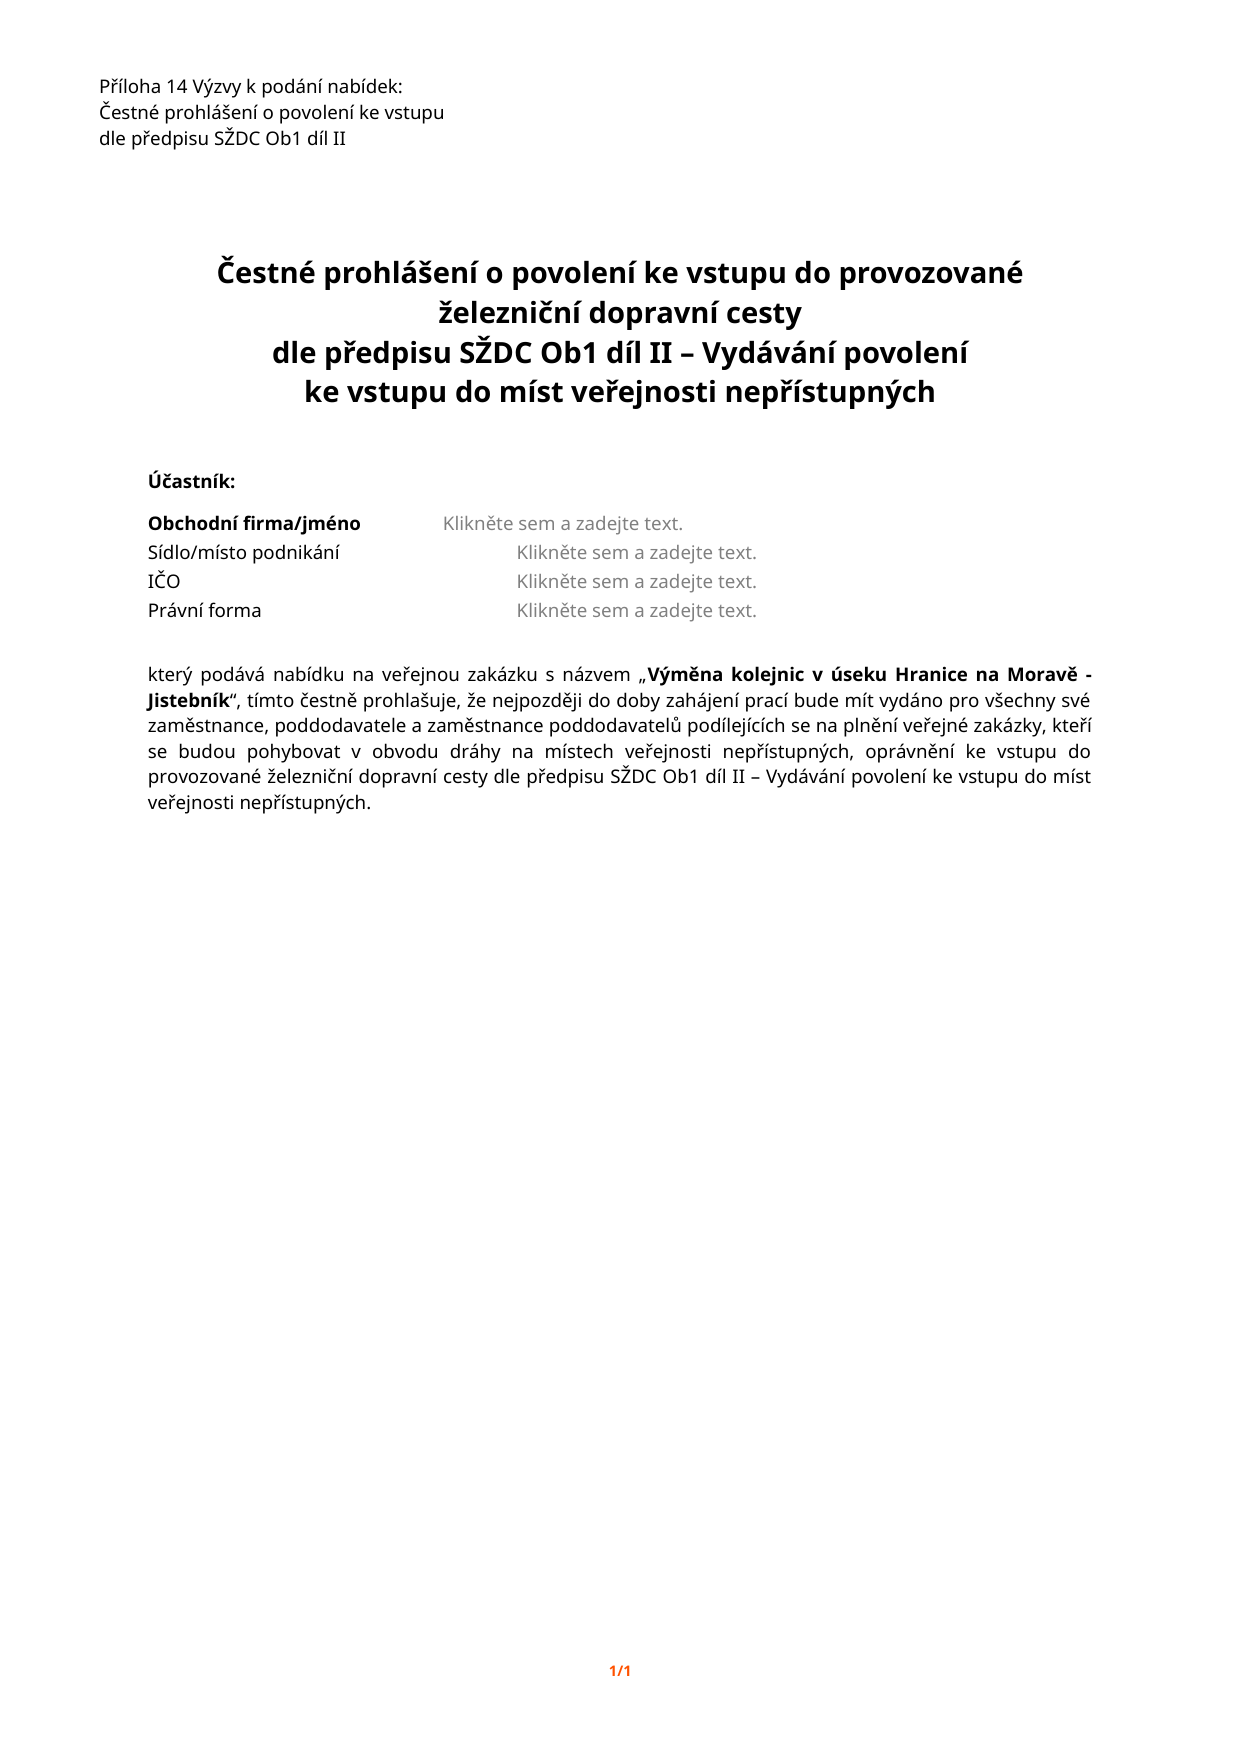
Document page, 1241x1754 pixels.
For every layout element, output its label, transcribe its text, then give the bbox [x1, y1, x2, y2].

title dle předpisu SŽDC Ob1 díl II – Vydávání povolení [148, 332, 1093, 372]
text Právní forma [148, 594, 1093, 623]
text který podává nabídku na veřejnou zakázku s názvem „Výměna kolejnic v úseku Hranice na Moravě - Jistebník“, tímto čestně prohlašuje, že nejpozději do doby zahájení prací bude mít vydáno pro všechny své zaměstnance, poddodavatele a zaměstnance poddodavatelů podílejících se na plnění veřejné zakázky, kteří se budou pohybovat v obvodu dráhy na místech veřejnosti nepřístupných, oprávnění ke vstupu do provozované železniční dopravní cesty dle předpisu SŽDC Ob1 díl II – Vydávání povolení ke vstupu do míst veřejnosti nepřístupných. [148, 661, 1093, 814]
text IČO [148, 565, 1093, 594]
text Obchodní firma/jméno [148, 507, 1093, 536]
title Čestné prohlášení o povolení ke vstupu do provozované železniční dopravní cesty [148, 253, 1093, 332]
text Účastník: [148, 464, 1093, 495]
title ke vstupu do míst veřejnosti nepřístupných [148, 372, 1093, 411]
text Sídlo/místo podnikání [148, 536, 1093, 565]
